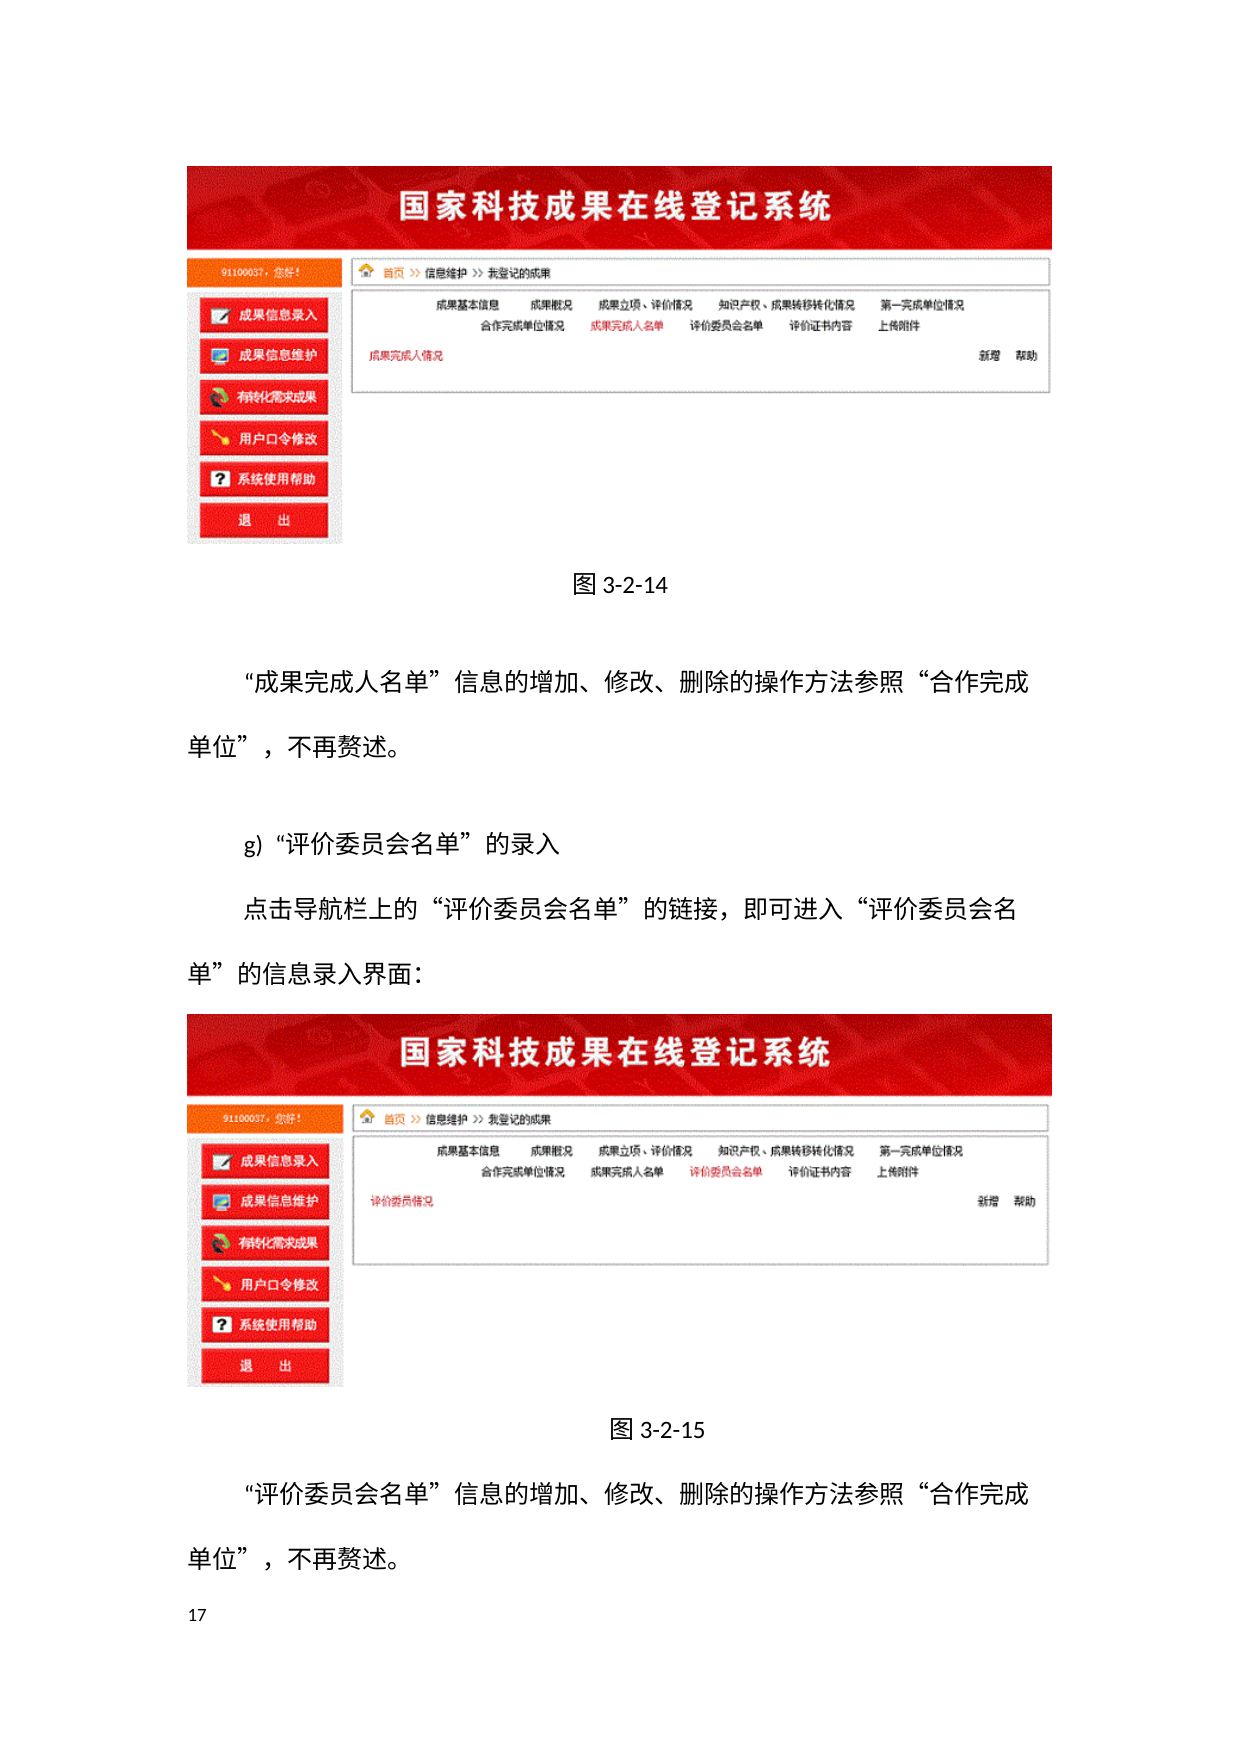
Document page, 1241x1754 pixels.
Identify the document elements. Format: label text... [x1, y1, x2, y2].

picture [187, 1014, 1052, 1387]
text 图 [262, 1395, 1053, 1460]
list “评价委员会名单”的录入 [244, 810, 1053, 875]
picture [187, 166, 1052, 544]
text 图 [187, 550, 1053, 615]
list “评价委员会名单”信息的增加、修改、删除的操作方法参照“合作完成单位”，不再赘述。 [188, 1460, 1053, 1590]
list 点击导航栏上的“评价委员会名单”的链接，即可进入“评价委员会名单”的信息录入界面： [188, 875, 1053, 1005]
list “成果完成人名单”信息的增加、修改、删除的操作方法参照“合作完成单位”，不再赘述。 [188, 648, 1053, 778]
